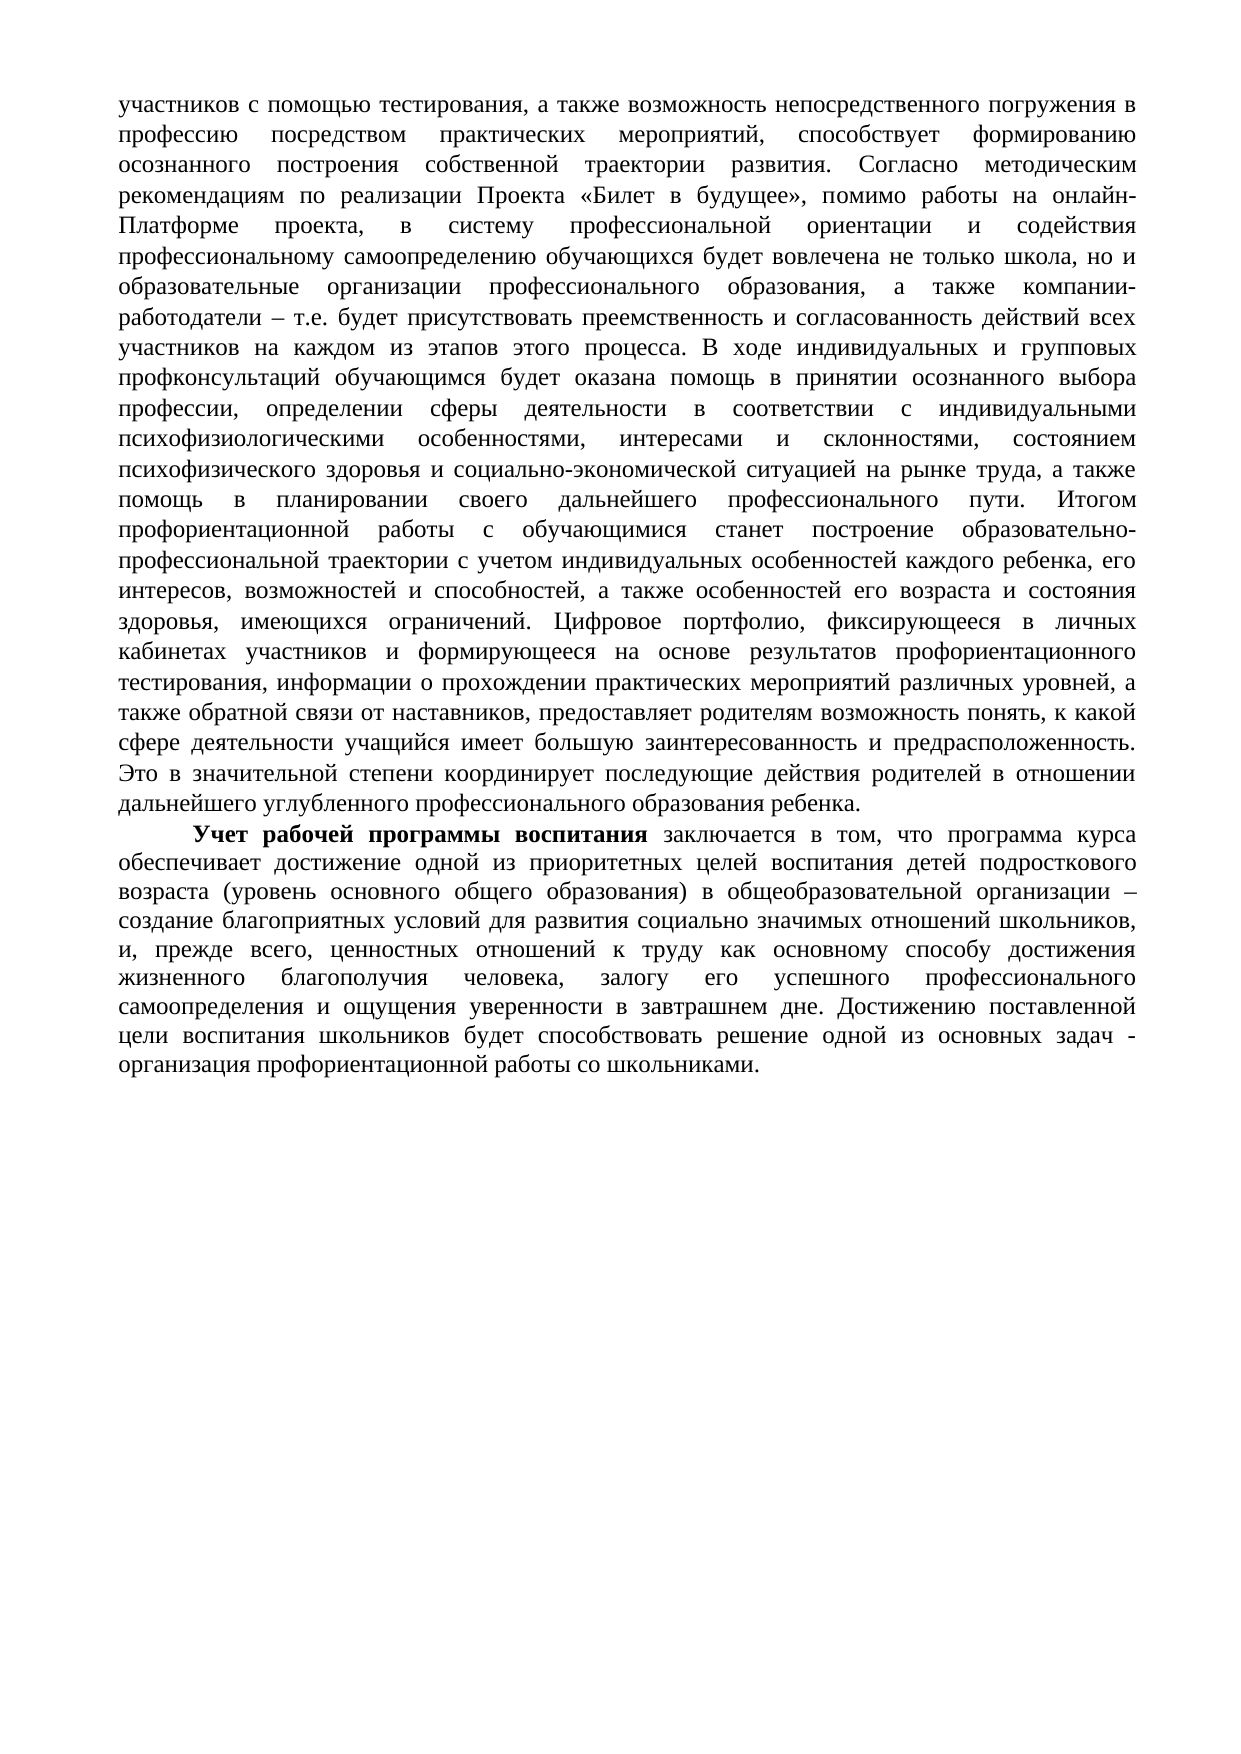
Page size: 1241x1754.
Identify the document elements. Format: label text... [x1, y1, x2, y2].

text Учет рабочей программы воспитания заключается в том, что программа курса обеспечивает достижение одной из приоритетных целей воспитания детей подросткового возраста (уровень основного общего образования) в общеобразовательной организации – создание благоприятных условий для развития социально значимых отношений школьников, и, прежде всего, ценностных отношений к труду как основному способу достижения жизненного благополучия человека, залогу его успешного профессионального самоопределения и ощущения уверенности в завтрашнем дне. Достижению поставленной цели воспитания школьников будет способствовать решение одной из основных задач - организация профориентационной работы со школьниками. [118, 819, 1137, 1077]
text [118, 89, 1137, 817]
